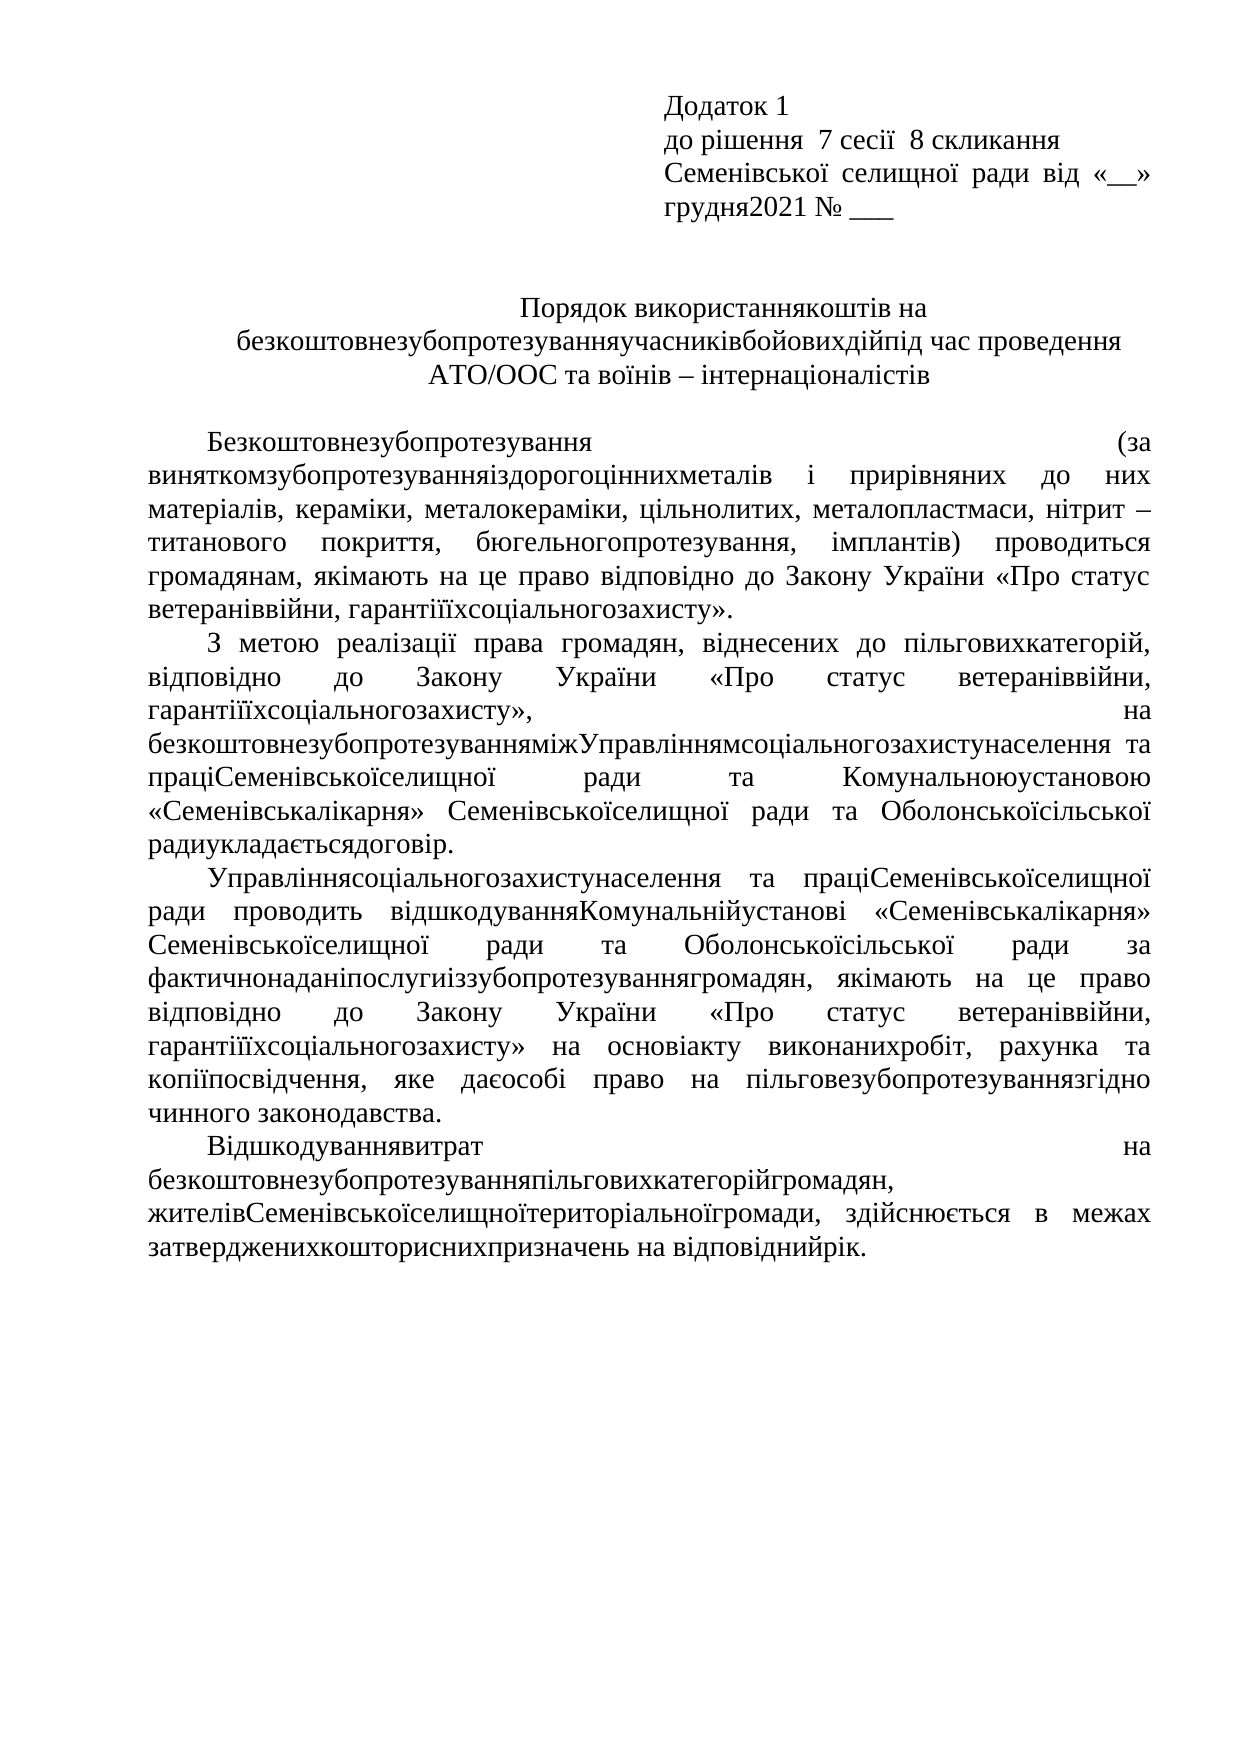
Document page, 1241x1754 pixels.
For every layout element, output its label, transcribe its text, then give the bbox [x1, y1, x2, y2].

text Порядок використаннякоштів на безкоштовнезубопротезуванняучасниківбойовихдійпід час проведення АТО/ООС та воїнів – інтернаціоналістів [207, 290, 1152, 390]
text З метою реалізації права громадян, віднесених до пільговихкатегорій, відповідно до Закону України «Про статус ветераніввійни, гарантіїїхсоціальногозахисту», на безкоштовнезубопротезуванняміжУправліннямсоціальногозахистунаселення та праціСеменівськоїселищної ради та Комунальноюустановою «Семенівськалікарня» Семенівськоїселищної ради та Оболонськоїсільської радиукладаєтьсядоговір. [148, 625, 1152, 860]
text Безкоштовнезубопротезування (за виняткомзубопротезуванняіздорогоціннихметалів і прирівняних до них матеріалів, кераміки, металокераміки, цільнолитих, металопластмаси, нітрит – титанового покриття, бюгельногопротезування, імплантів) проводиться громадянам, якімають на це право відповідно до Закону України «Про статус ветераніввійни, гарантіїїхсоціальногозахисту». [148, 424, 1152, 625]
text Відшкодуваннявитрат на безкоштовнезубопротезуванняпільговихкатегорійгромадян, жителівСеменівськоїселищноїтериторіальноїгромади, здійснюється в межах затвердженихкошториснихпризначень на відповіднийрік. [148, 1128, 1152, 1262]
text Управліннясоціальногозахистунаселення та праціСеменівськоїселищної ради проводить відшкодуванняКомунальнійустанові «Семенівськалікарня» Семенівськоїселищної ради та Оболонськоїсільської ради за фактичнонаданіпослугиіззубопротезуваннягромадян, якімають на це право відповідно до Закону України «Про статус ветераніввійни, гарантіїїхсоціальногозахисту» на основіакту виконанихробіт, рахунка та копіїпосвідчення, яке даєособі право на пільговезубопротезуваннязгідно чинного законодавства. [148, 860, 1152, 1128]
text Семенівської селищної ради від «__» грудня2021 № ___ [664, 156, 1152, 223]
text до рішення 7 сесії 8 скликання [664, 122, 1152, 156]
text Додаток 1 [148, 88, 1152, 122]
